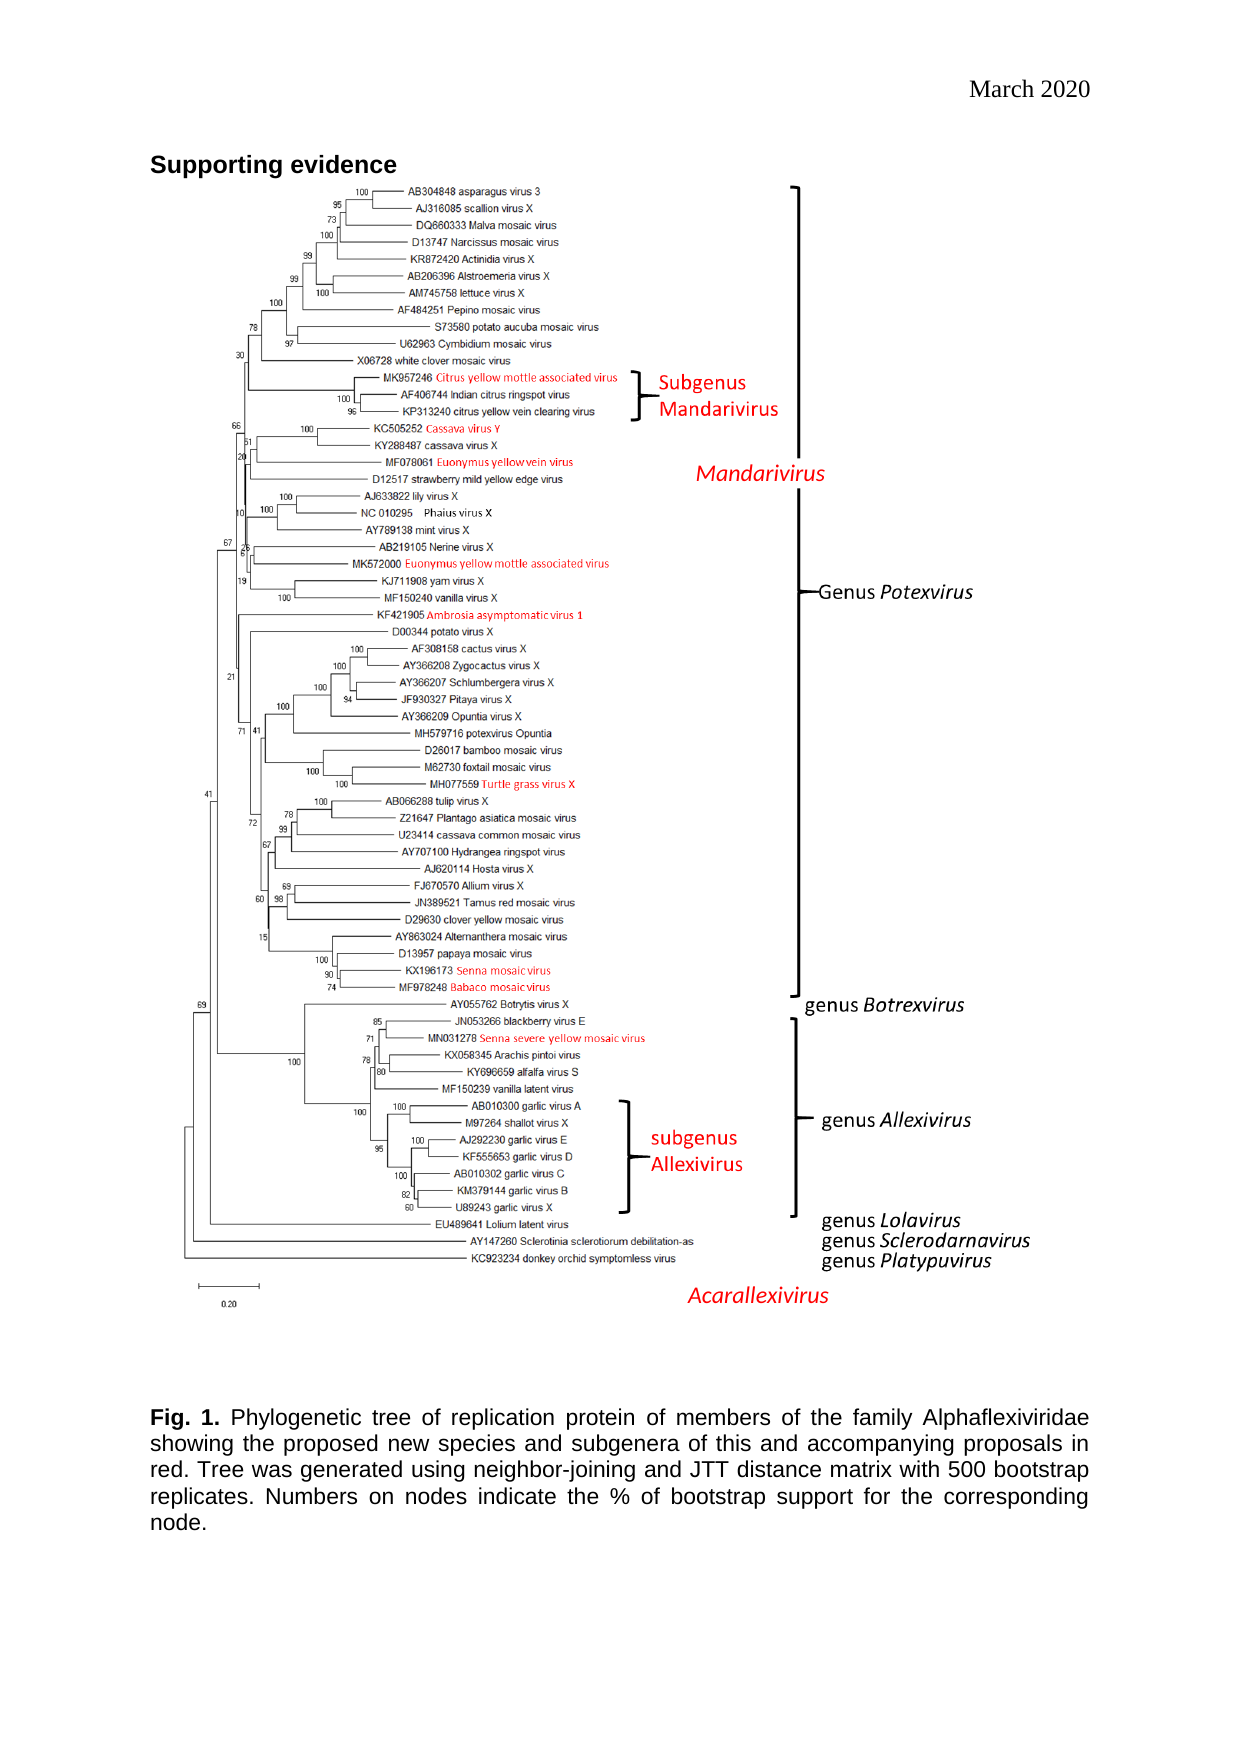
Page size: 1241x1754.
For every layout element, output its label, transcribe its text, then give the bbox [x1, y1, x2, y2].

text Supporting evidence [150, 150, 1090, 179]
text Fig. 1. Phylogenetic tree of replication protein of members of the family Alphaflexiviridae showing the proposed new species and subgenera of this and accompanying proposals in red. Tree was generated using neighbor-joining and JTT distance matrix with 500 bootstrap replicates. Numbers on nodes indicate the % of bootstrap support for the corresponding node. [150, 1403, 1090, 1535]
picture [156, 179, 1044, 1345]
